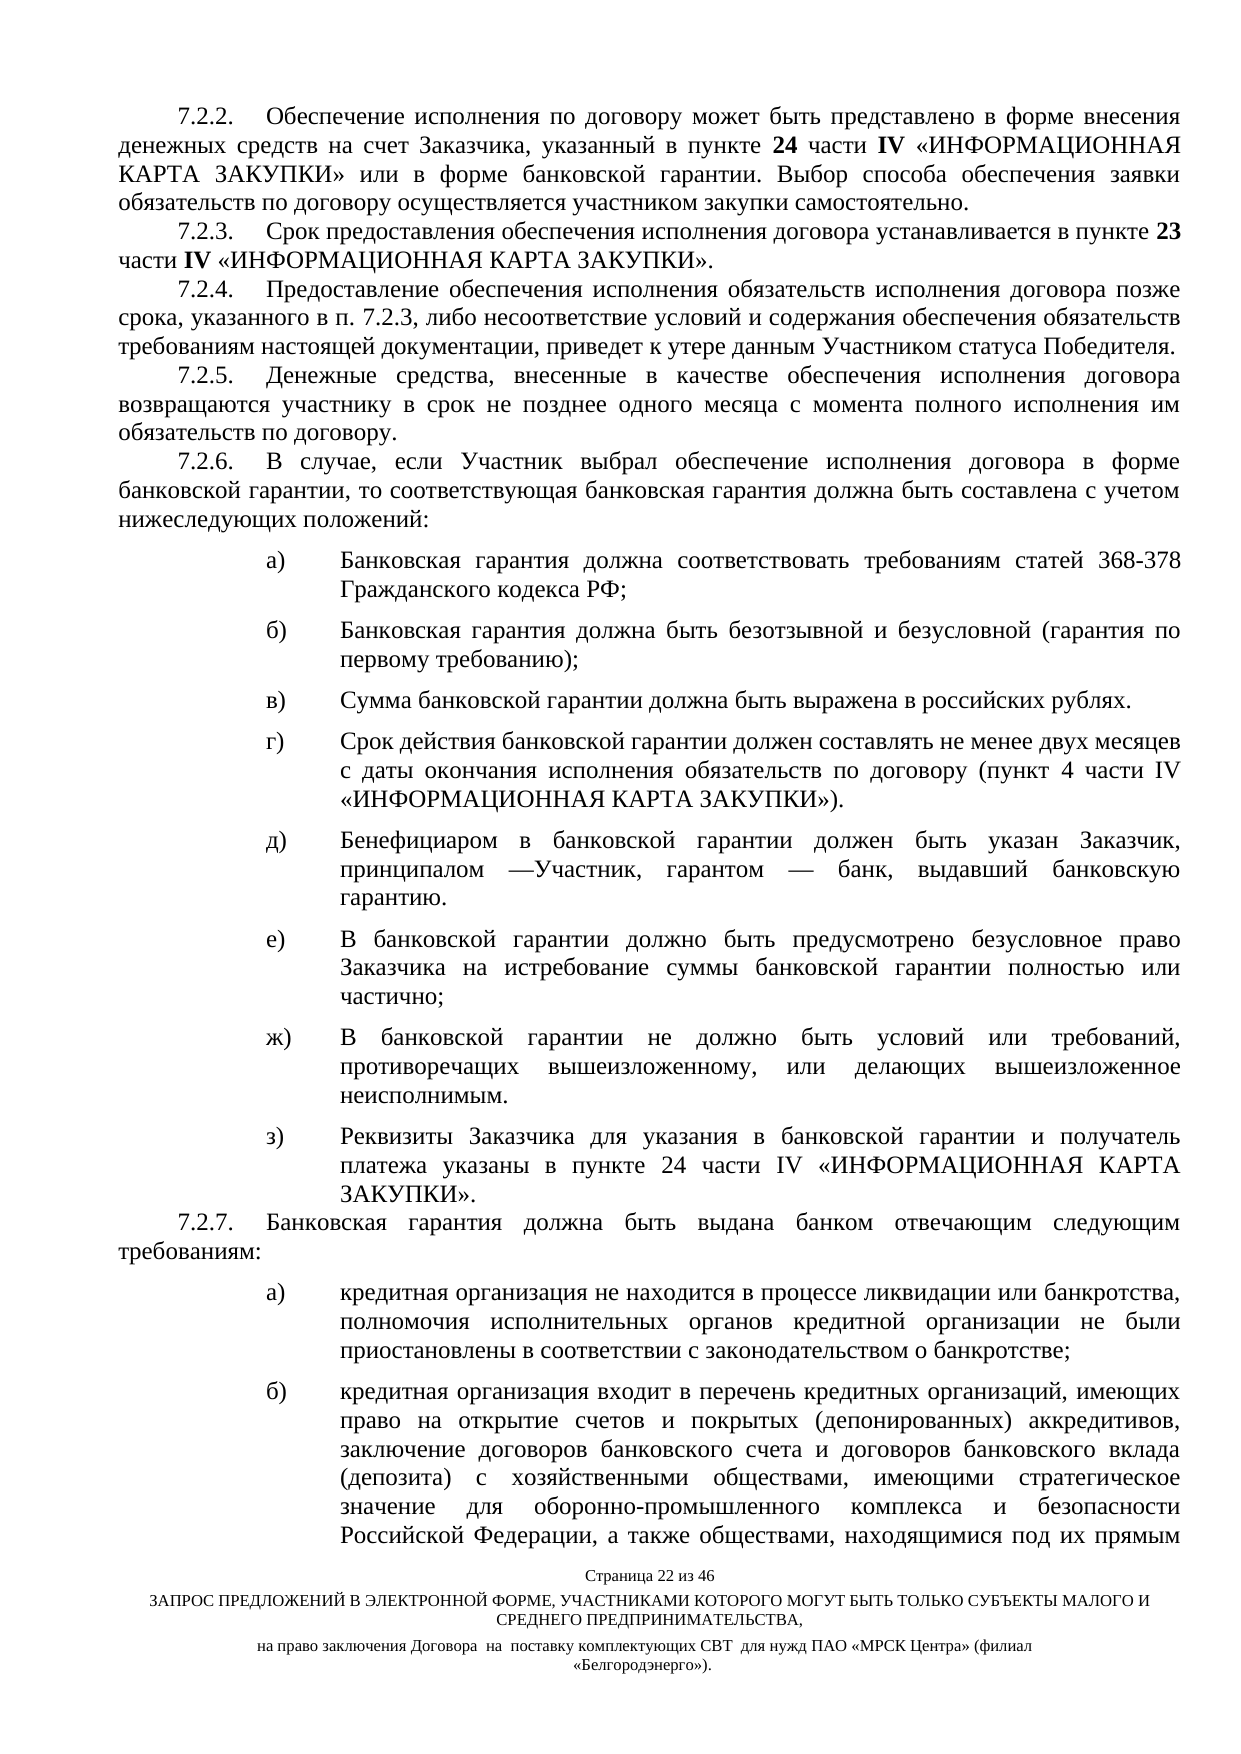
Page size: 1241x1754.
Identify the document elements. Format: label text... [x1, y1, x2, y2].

subtitle Срок предоставления обеспечения исполнения договора устанавливается в пункте 23 части IV «ИНФОРМАЦИОННАЯ КАРТА ЗАКУПКИ». [118, 216, 1181, 274]
subtitle В случае, если Участник выбрал обеспечение исполнения договора в форме банковской гарантии, то соответствующая банковская гарантия должна быть составлена с учетом нижеследующих положений: [118, 446, 1181, 532]
list кредитная организация не находится в процессе ликвидации или банкротства, полномочия исполнительных органов кредитной организации не были приостановлены в соответствии с законодательством о банкротстве; [266, 1277, 1181, 1364]
subtitle Денежные средства, внесенные в качестве обеспечения исполнения договора возвращаются участнику в срок не позднее одного месяца с момента полного исполнения им обязательств по договору. [118, 360, 1181, 446]
list Банковская гарантия должна соответствовать требованиям статей 368-378 Гражданского кодекса РФ; [266, 545, 1181, 602]
list В банковской гарантии должно быть предусмотрено безусловное право Заказчика на истребование суммы банковской гарантии полностью или частично; [266, 924, 1181, 1010]
list Сумма банковской гарантии должна быть выражена в российских рублях. [266, 685, 1181, 714]
list Бенефициаром в банковской гарантии должен быть указан Заказчик, принципалом —Участник, гарантом — банк, выдавший банковскую гарантию. [266, 825, 1181, 911]
subtitle Банковская гарантия должна быть выдана банком отвечающим следующим требованиям: [118, 1207, 1181, 1265]
subtitle Предоставление обеспечения исполнения обязательств исполнения договора позже срока, указанного в п. 7.2.3, либо несоответствие условий и содержания обеспечения обязательств требованиям настоящей документации, приведет к утере данным Участником статуса Победителя. [118, 274, 1181, 360]
list В банковской гарантии не должно быть условий или требований, противоречащих вышеизложенному, или делающих вышеизложенное неисполнимым. [266, 1022, 1181, 1109]
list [266, 1376, 1181, 1549]
list Срок действия банковской гарантии должен составлять не менее двух месяцев с даты окончания исполнения обязательств по договору (пункт 4 части IV «ИНФОРМАЦИОННАЯ КАРТА ЗАКУПКИ»). [266, 726, 1181, 812]
subtitle Обеспечение исполнения по договору может быть представлено в форме внесения денежных средств на счет Заказчика, указанный в пункте 24 части IV «ИНФОРМАЦИОННАЯ КАРТА ЗАКУПКИ» или в форме банковской гарантии. Выбор способа обеспечения заявки обязательств по договору осуществляется участником закупки самостоятельно. [118, 101, 1181, 216]
list Банковская гарантия должна быть безотзывной и безусловной (гарантия по первому требованию); [266, 615, 1181, 672]
list Реквизиты Заказчика для указания в банковской гарантии и получатель платежа указаны в пункте 24 части IV «ИНФОРМАЦИОННАЯ КАРТА ЗАКУПКИ». [266, 1121, 1181, 1207]
